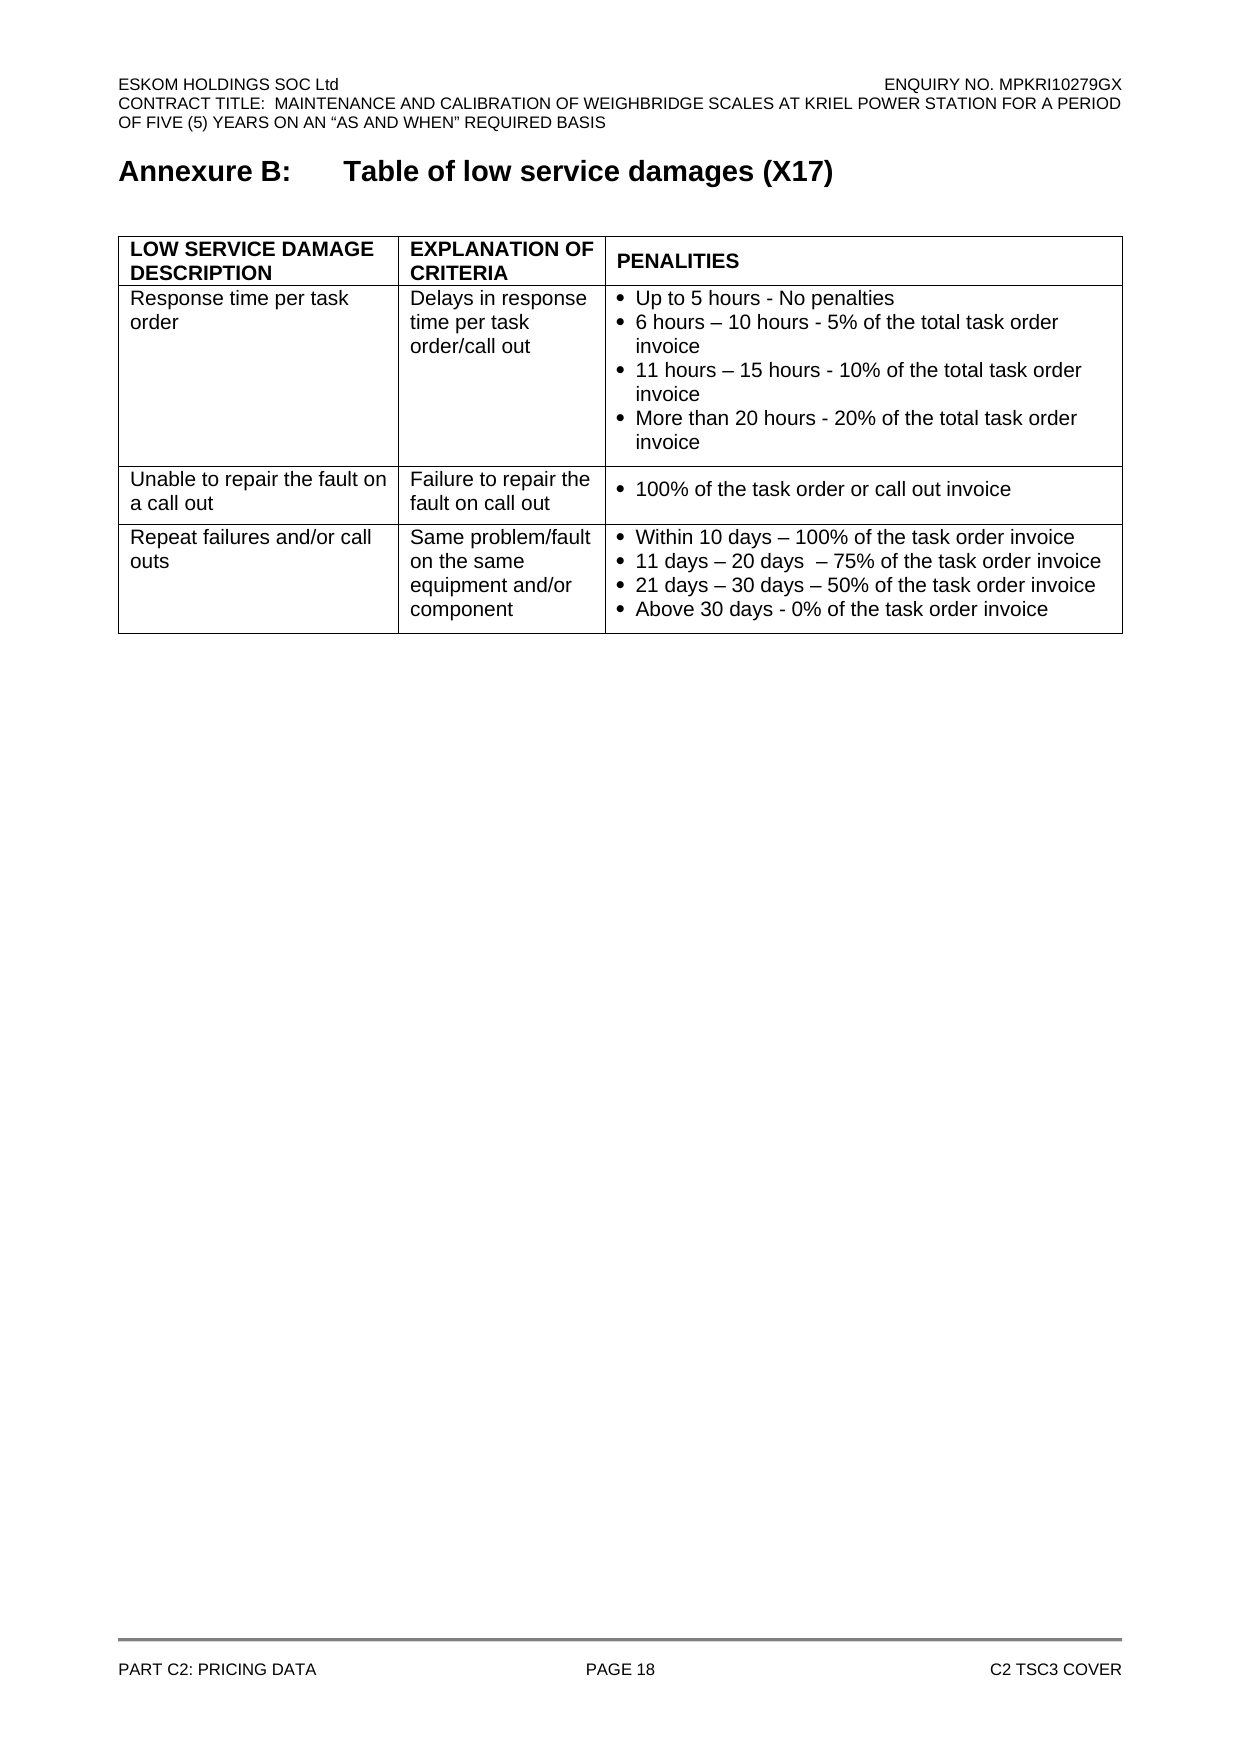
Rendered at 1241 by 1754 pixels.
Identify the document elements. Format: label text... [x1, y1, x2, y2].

table_cell Repeat failures and/or call outs [119, 525, 398, 633]
table_header Low Service Damage Description [119, 237, 398, 284]
table_header EXPLANATION OF CRITERIA [399, 237, 605, 284]
table_cell 100% of the task order or call out invoice [606, 467, 1122, 523]
table_cell Same problem/fault on the same equipment and/or component [399, 525, 605, 633]
text Annexure B: Table of low service damages (X17) [118, 154, 1122, 188]
table_cell Failure to repair the fault on call out [399, 467, 605, 523]
table_cell Unable to repair the fault on a call out [119, 467, 398, 523]
table_cell Within 10 days – 100% of the task order invoice 11 days – 20 days – 75% of the task order invoice 21 days – 30 days – 50% of the task order invoice Above 30 days - 0% of the task order invoice [606, 525, 1122, 633]
table_cell Delays in response time per task order/call out [399, 286, 605, 466]
table_cell Response time per task order [119, 286, 398, 466]
table_header PENALITIES [606, 237, 1122, 284]
table_cell Up to 5 hours - No penalties 6 hours – 10 hours - 5% of the total task order invoice 11 hours – 15 hours - 10% of the total task order invoice More than 20 hours - 20% of the total task order invoice [606, 286, 1122, 466]
